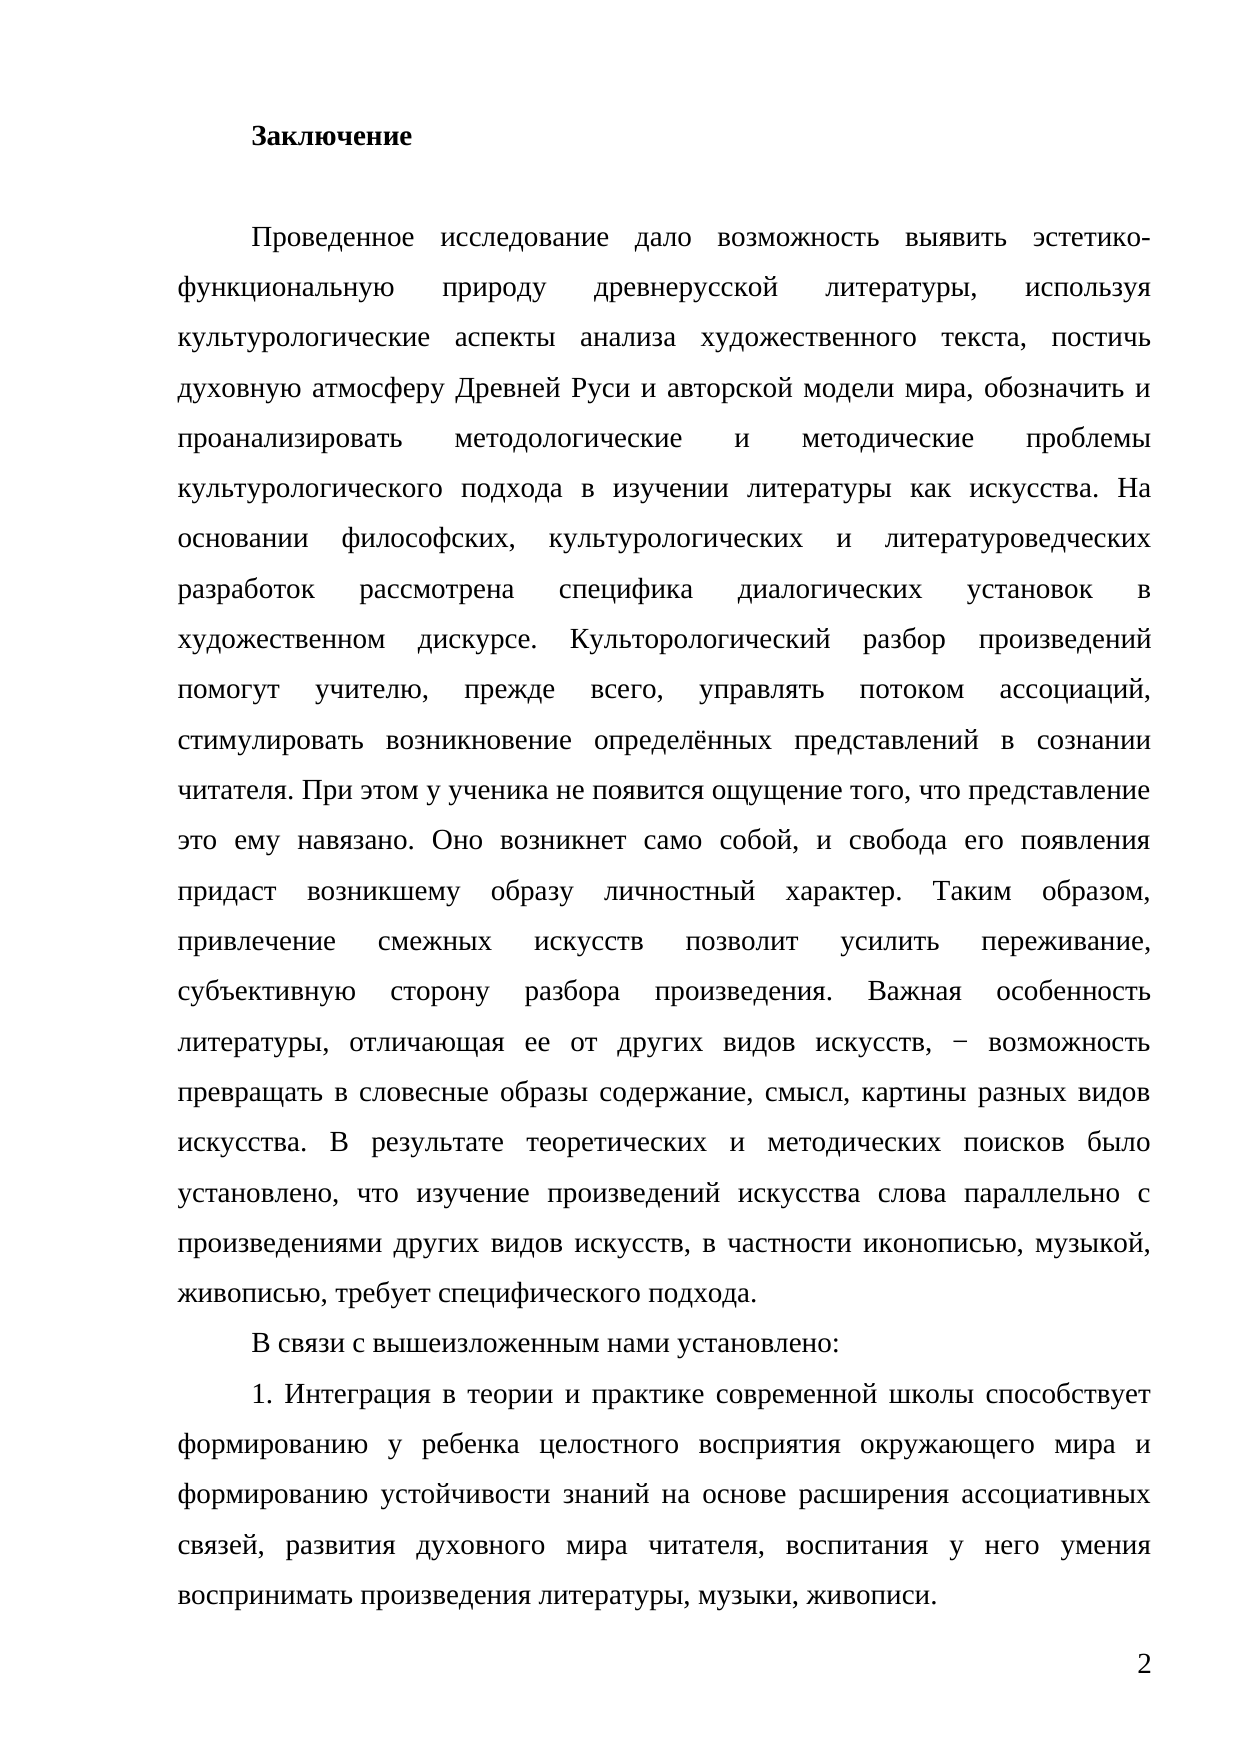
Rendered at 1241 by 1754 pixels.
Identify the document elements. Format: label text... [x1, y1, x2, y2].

text 1. Интеграция в теории и практике современной школы способствует формированию у ребенка целостного восприятия окружающего мира и формированию устойчивости знаний на основе расширения ассоциативных связей, развития духовного мира читателя, воспитания у него умения воспринимать произведения литературы, музыки, живописи. [177, 1376, 1152, 1611]
text В связи с вышеизложенным нами установлено: [177, 1326, 1152, 1359]
text Заключение [177, 118, 1152, 152]
text Проведенное исследование дало возможность выявить эстетико-функциональную природу древнерусской литературы, используя культурологические аспекты анализа художественного текста, постичь духовную атмосферу Древней Руси и авторской модели мира, обозначить и проанализировать методологические и методические проблемы культурологического подхода в изучении литературы как искусства. На основании философских, культурологических и литературоведческих разработок рассмотрена специфика диалогических установок в художественном дискурсе. Культорологический разбор произведений помогут учителю, прежде всего, управлять потоком ассоциаций, стимулировать возникновение определённых представлений в сознании читателя. При этом у ученика не появится ощущение того, что представление это ему навязано. Оно возникнет само собой, и свобода его появления придаст возникшему образу личностный характер. Таким образом, привлечение смежных искусств позволит усилить переживание, субъективную сторону разбора произведения. Важная особенность литературы, отличающая ее от других видов искусств, − возможность превращать в словесные образы содержание, смысл, картины разных видов искусства. В результате теоретических и методических поисков было установлено, что изучение произведений искусства слова параллельно с произведениями других видов искусств, в частности иконописью, музыкой, живописью, требует специфического подхода. [177, 219, 1152, 1309]
